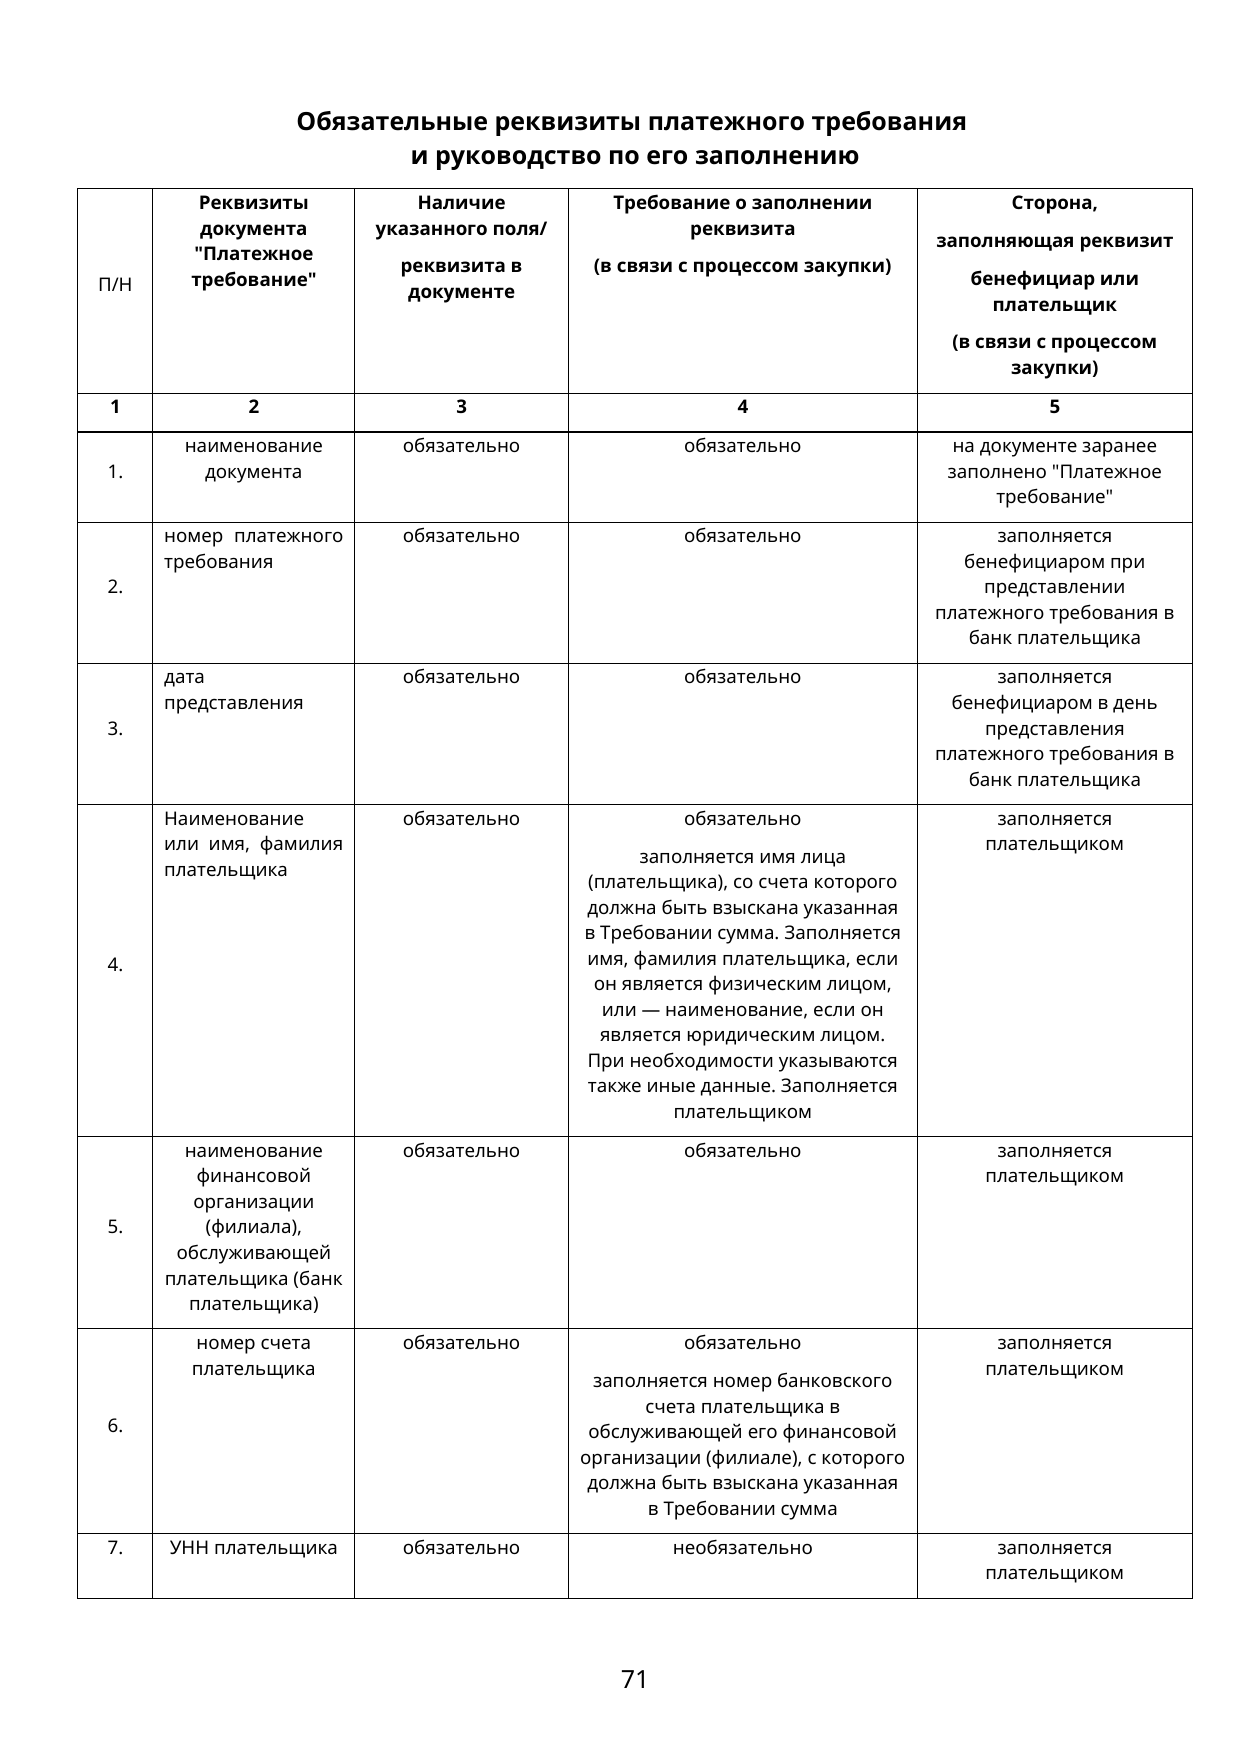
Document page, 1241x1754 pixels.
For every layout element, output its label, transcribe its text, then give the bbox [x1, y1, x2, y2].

table_cell обязательно [355, 1534, 568, 1598]
table_cell 6. [78, 1329, 152, 1533]
table_cell обязательно [355, 433, 568, 522]
table_cell обязательно [569, 1137, 917, 1328]
table_cell обязательно [355, 1329, 568, 1533]
table_cell УНН плательщика [153, 1534, 354, 1598]
table_cell 4 [569, 394, 917, 431]
table_cell заполняется плательщиком [918, 1137, 1192, 1328]
table_cell обязательно [569, 523, 917, 663]
table_header Требование о заполнении реквизита (в связи с процессом закупки) [569, 189, 917, 392]
table_cell обязательно заполняется номер банковского счета плательщика в обслуживающей его финансовой организации (филиале), с которого должна быть взыскана указанная в Требовании сумма [569, 1329, 917, 1533]
table_cell заполняется бенефициаром при представлении платежного требования в банк плательщика [918, 523, 1192, 663]
table_cell 5 [918, 394, 1192, 431]
table_cell обязательно заполняется имя лица (плательщика), со счета которого должна быть взыскана указанная в Требовании сумма. Заполняется имя, фамилия плательщика, если он является физическим лицом, или — наименование, если он является юридическим лицом. При необходимости указываются также иные данные. Заполняется плательщиком [569, 805, 917, 1136]
table_cell 4. [78, 805, 152, 1136]
table_cell обязательно [355, 805, 568, 1136]
text Обязательные реквизиты платежного требования и руководство по его заполнению [207, 103, 1063, 172]
table_cell 3. [78, 664, 152, 804]
table_cell обязательно [355, 664, 568, 804]
table_cell номер счета плательщика [153, 1329, 354, 1533]
table_cell Наименование или имя, фамилия плательщика [153, 805, 354, 1136]
table_header Сторона, заполняющая реквизит бенефициар или плательщик (в связи с процессом закупки) [918, 189, 1192, 392]
table_cell 2 [153, 394, 354, 431]
table_cell заполняется плательщиком [918, 1329, 1192, 1533]
table_header Наличие указанного поля/ реквизита в документе [355, 189, 568, 392]
table_cell 2. [78, 523, 152, 663]
table_cell дата представления [153, 664, 354, 804]
table_cell заполняется бенефициаром в день представления платежного требования в банк плательщика [918, 664, 1192, 804]
table_cell 1. [78, 433, 152, 522]
table_cell 3 [355, 394, 568, 431]
table_header Реквизиты документа "Платежное требование" [153, 189, 354, 392]
table_cell 1 [78, 394, 152, 431]
table_cell обязательно [355, 523, 568, 663]
table_cell обязательно [355, 1137, 568, 1328]
table_cell 7. [78, 1534, 152, 1598]
table_cell заполняется плательщиком [918, 1534, 1192, 1598]
table_cell 5. [78, 1137, 152, 1328]
table_cell обязательно [569, 433, 917, 522]
table_cell номер платежного требования [153, 523, 354, 663]
table_cell на документе заранее заполнено "Платежное требование" [918, 433, 1192, 522]
table_cell наименование документа [153, 433, 354, 522]
table_cell заполняется плательщиком [918, 805, 1192, 1136]
table_header П/Н [78, 189, 152, 392]
table_cell обязательно [569, 664, 917, 804]
table_cell наименование финансовой организации (филиала), обслуживающей плательщика (банк плательщика) [153, 1137, 354, 1328]
